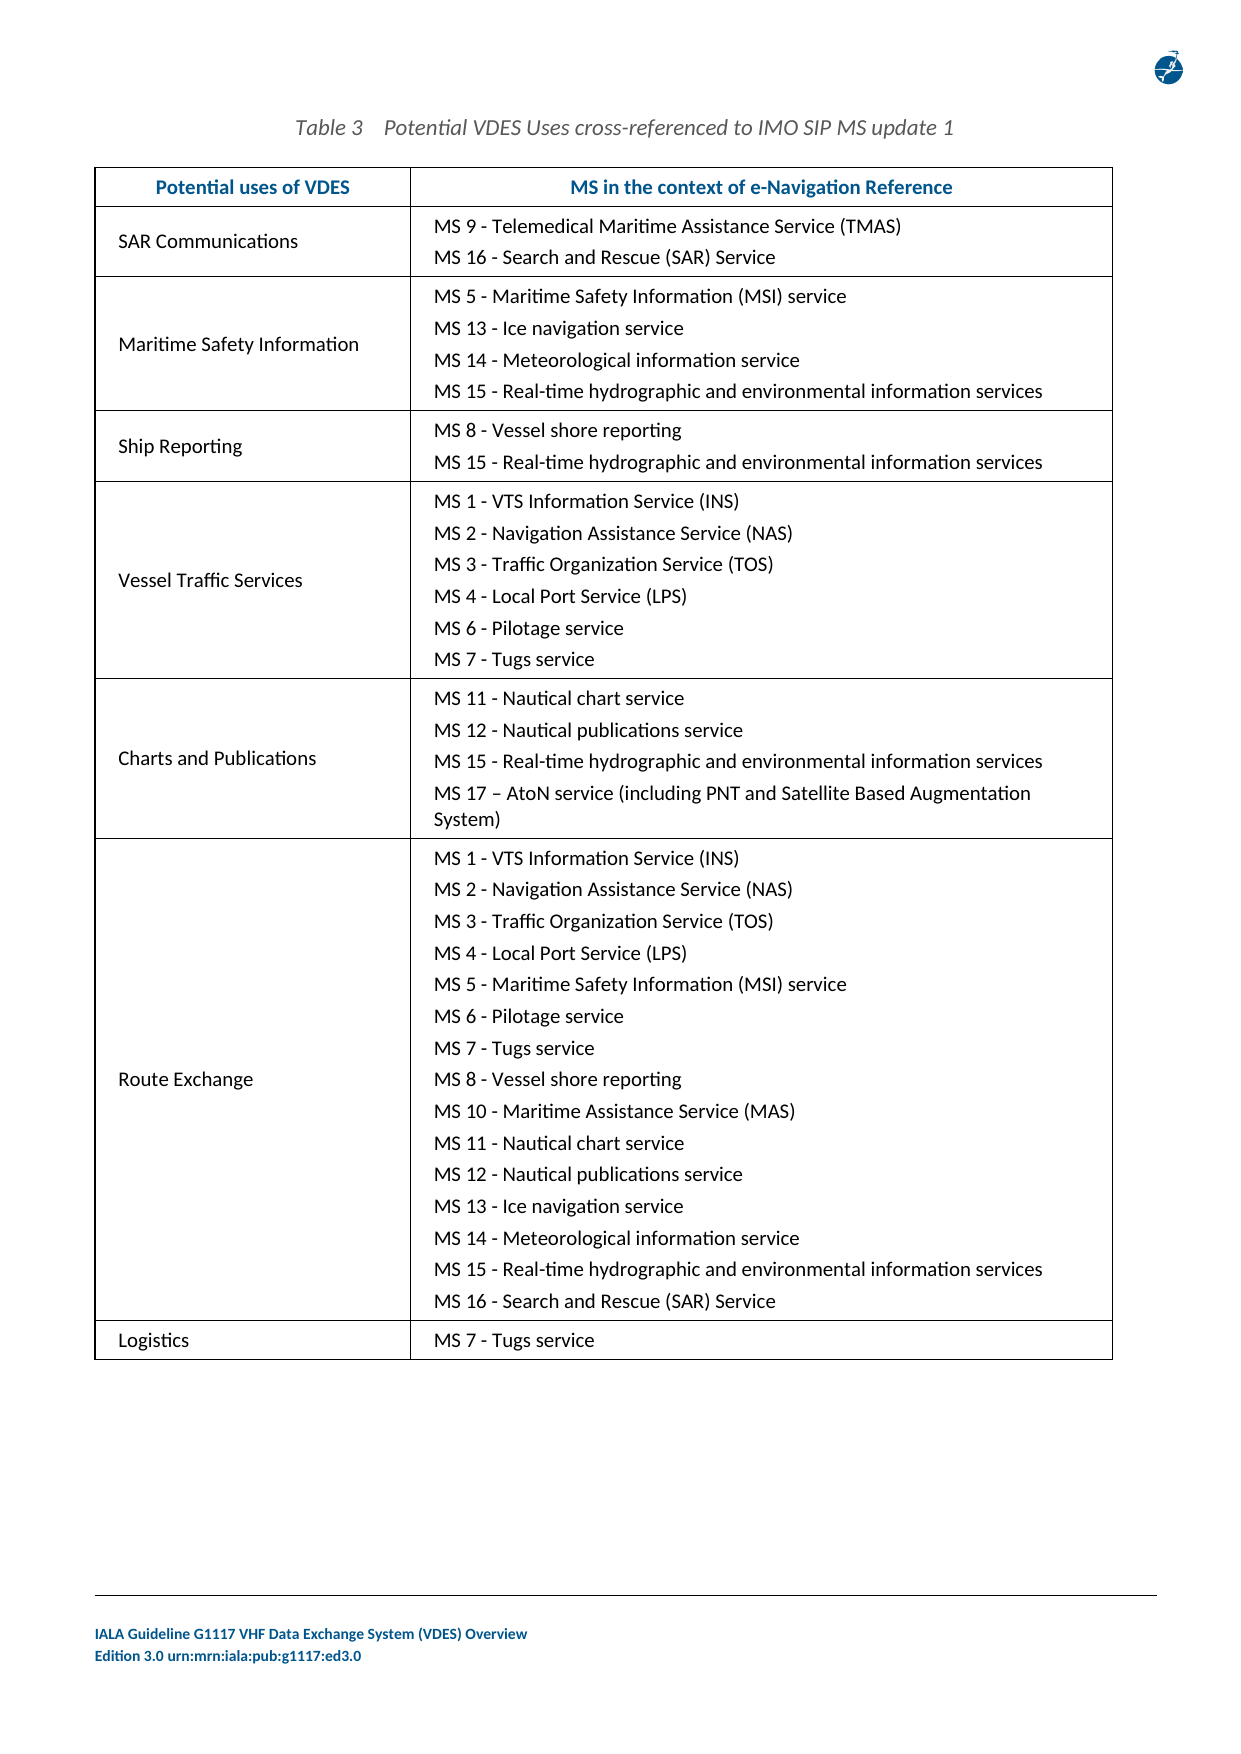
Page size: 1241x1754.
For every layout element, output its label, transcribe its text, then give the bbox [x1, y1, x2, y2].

table_cell MS 1 - VTS Information Service (INS) MS 2 - Navigation Assistance Service (NAS) MS 3 - Traffic Organization Service (TOS) MS 4 - Local Port Service (LPS) MS 5 - Maritime Safety Information (MSI) service MS 6 - Pilotage service MS 7 - Tugs service MS 8 - Vessel shore reporting MS 10 - Maritime Assistance Service (MAS) MS 11 - Nautical chart service MS 12 - Nautical publications service MS 13 - Ice navigation service MS 14 - Meteorological information service MS 15 - Real-time hydrographic and environmental information services MS 16 - Search and Rescue (SAR) Service [411, 839, 1112, 1320]
table_cell MS 9 - Telemedical Maritime Assistance Service (TMAS) MS 16 - Search and Rescue (SAR) Service [411, 207, 1112, 276]
table_cell Maritime Safety Information [96, 277, 410, 410]
table_header Potential uses of VDES [96, 168, 410, 206]
table_cell Vessel Traffic Services [96, 482, 410, 678]
table_cell Route Exchange [96, 839, 410, 1320]
table_cell Logistics [96, 1321, 410, 1359]
table_cell Ship Reporting [96, 411, 410, 481]
text Potential VDES Uses cross-referenced to IMO SIP MS update 1 [94, 113, 1157, 142]
table_cell MS 1 - VTS Information Service (INS) MS 2 - Navigation Assistance Service (NAS) MS 3 - Traffic Organization Service (TOS) MS 4 - Local Port Service (LPS) MS 6 - Pilotage service MS 7 - Tugs service [411, 482, 1112, 678]
table_cell Charts and Publications [96, 679, 410, 837]
table_cell MS 11 - Nautical chart service MS 12 - Nautical publications service MS 15 - Real-time hydrographic and environmental information services MS 17 – AtoN service (including PNT and Satellite Based Augmentation System) [411, 679, 1112, 837]
table_cell MS 5 - Maritime Safety Information (MSI) service MS 13 - Ice navigation service MS 14 - Meteorological information service MS 15 - Real-time hydrographic and environmental information services [411, 277, 1112, 410]
table_header MS in the context of e-Navigation Reference [411, 168, 1112, 206]
table_cell MS 7 - Tugs service [411, 1321, 1112, 1359]
table_cell MS 8 - Vessel shore reporting MS 15 - Real-time hydrographic and environmental information services [411, 411, 1112, 481]
table_cell SAR Communications [96, 207, 410, 276]
picture [1123, 0, 1241, 119]
